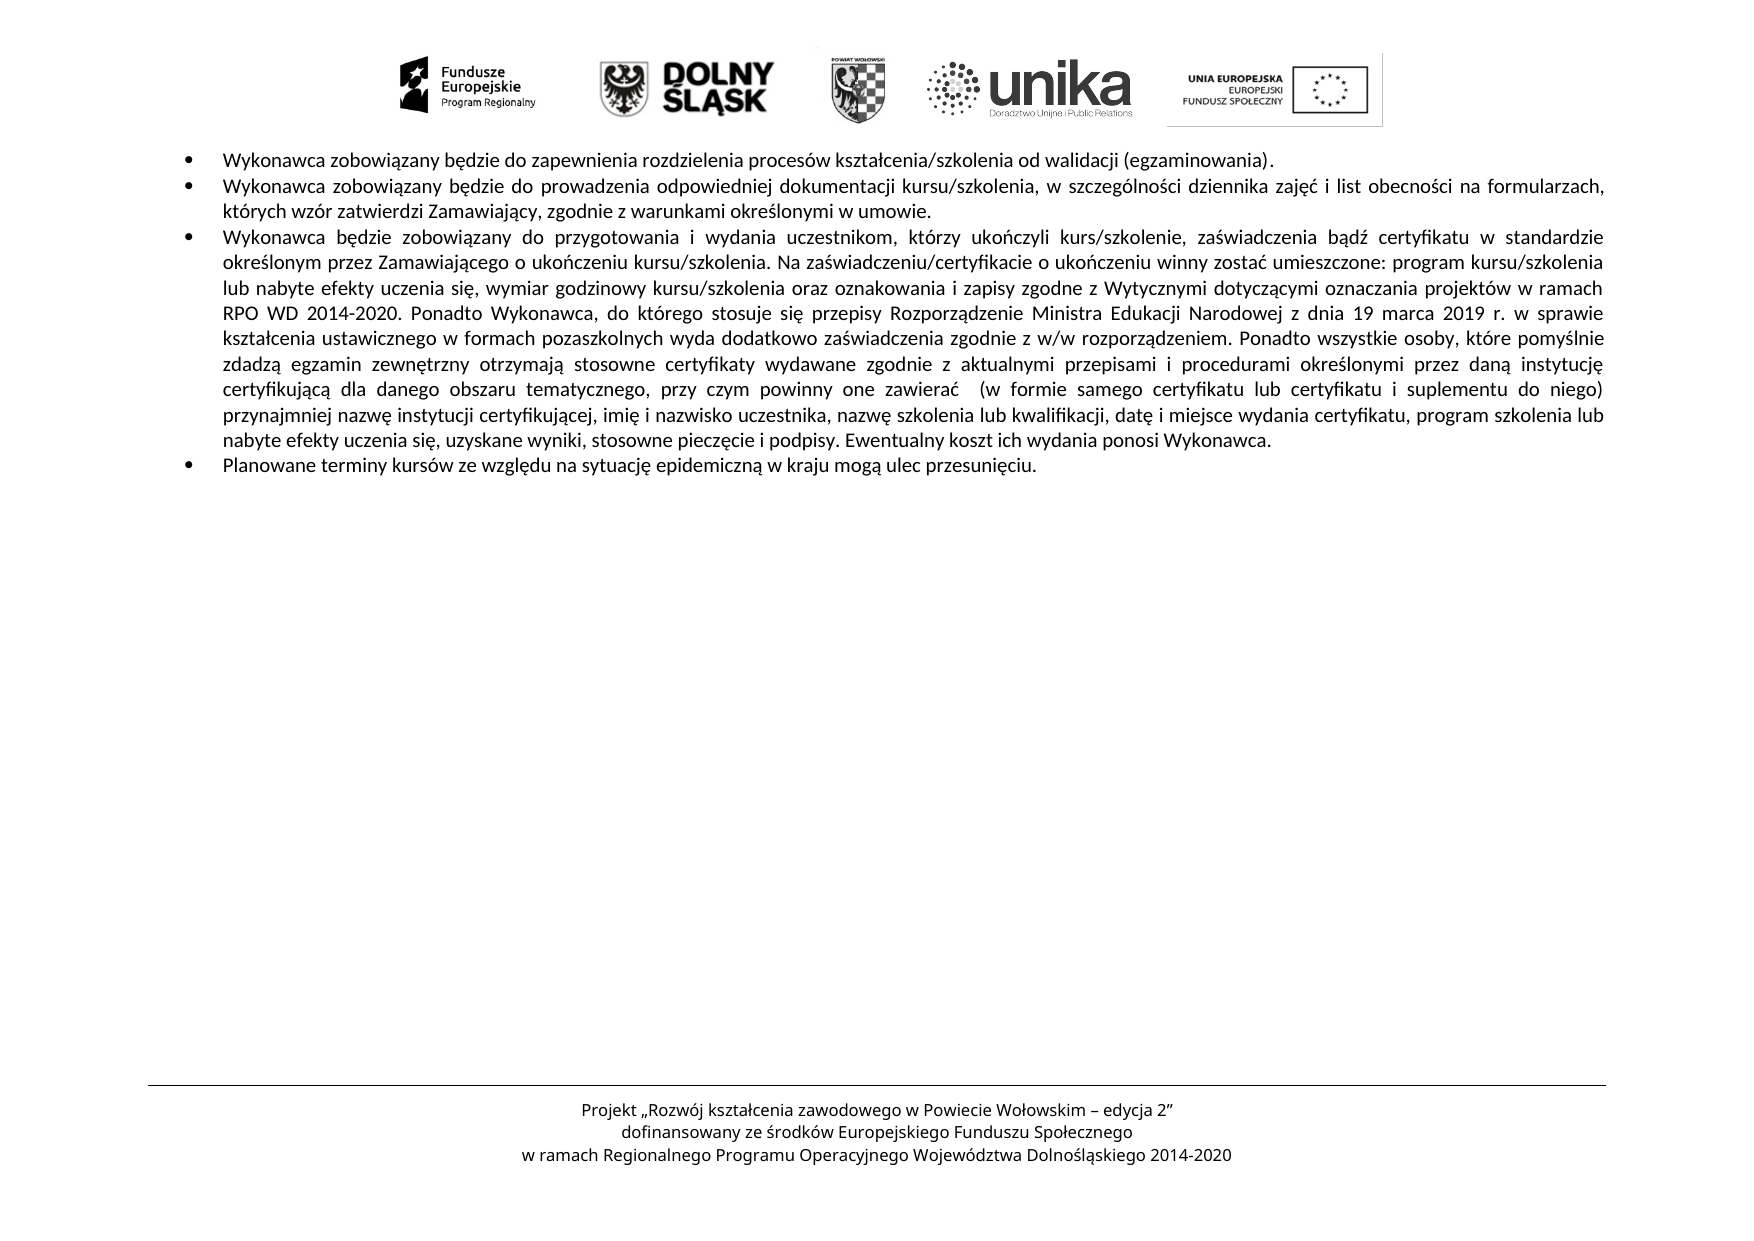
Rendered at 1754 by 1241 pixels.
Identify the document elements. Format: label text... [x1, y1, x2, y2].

list Planowane terminy kursów ze względu na sytuację epidemiczną w kraju mogą ulec przesunięciu. [185, 453, 1606, 478]
list Wykonawca będzie zobowiązany do przygotowania i wydania uczestnikom, którzy ukończyli kurs/szkolenie, zaświadczenia bądź certyfikatu w standardzie określonym przez Zamawiającego o ukończeniu kursu/szkolenia. Na zaświadczeniu/certyfikacie o ukończeniu winny zostać umieszczone: program kursu/szkolenia lub nabyte efekty uczenia się, wymiar godzinowy kursu/szkolenia oraz oznakowania i zapisy zgodne z Wytycznymi dotyczącymi oznaczania projektów w ramach RPO WD 2014-2020. Ponadto Wykonawca, do którego stosuje się przepisy Rozporządzenie Ministra Edukacji Narodowej z dnia 19 marca 2019 r. w sprawie kształcenia ustawicznego w formach pozaszkolnych wyda dodatkowo zaświadczenia zgodnie z w/w rozporządzeniem. Ponadto wszystkie osoby, które pomyślnie zdadzą egzamin zewnętrzny otrzymają stosowne certyfikaty wydawane zgodnie z aktualnymi przepisami i procedurami określonymi przez daną instytucję certyfikującą dla danego obszaru tematycznego, przy czym powinny one zawierać (w formie samego certyfikatu lub certyfikatu i suplementu do niego) przynajmniej nazwę instytucji certyfikującej, imię i nazwisko uczestnika, nazwę szkolenia lub kwalifikacji, datę i miejsce wydania certyfikatu, program szkolenia lub nabyte efekty uczenia się, uzyskane wyniki, stosowne pieczęcie i podpisy. Ewentualny koszt ich wydania ponosi Wykonawca. [185, 224, 1606, 453]
picture [592, 54, 780, 121]
picture [343, 46, 560, 127]
list Wykonawca zobowiązany będzie do zapewnienia rozdzielenia procesów kształcenia/szkolenia od walidacji (egzaminowania). [185, 148, 1606, 173]
list Wykonawca zobowiązany będzie do prowadzenia odpowiedniej dokumentacji kursu/szkolenia, w szczególności dziennika zajęć i list obecności na formularzach, których wzór zatwierdzi Zamawiający, zgodnie z warunkami określonymi w umowie. [185, 173, 1606, 224]
picture [1167, 53, 1383, 127]
